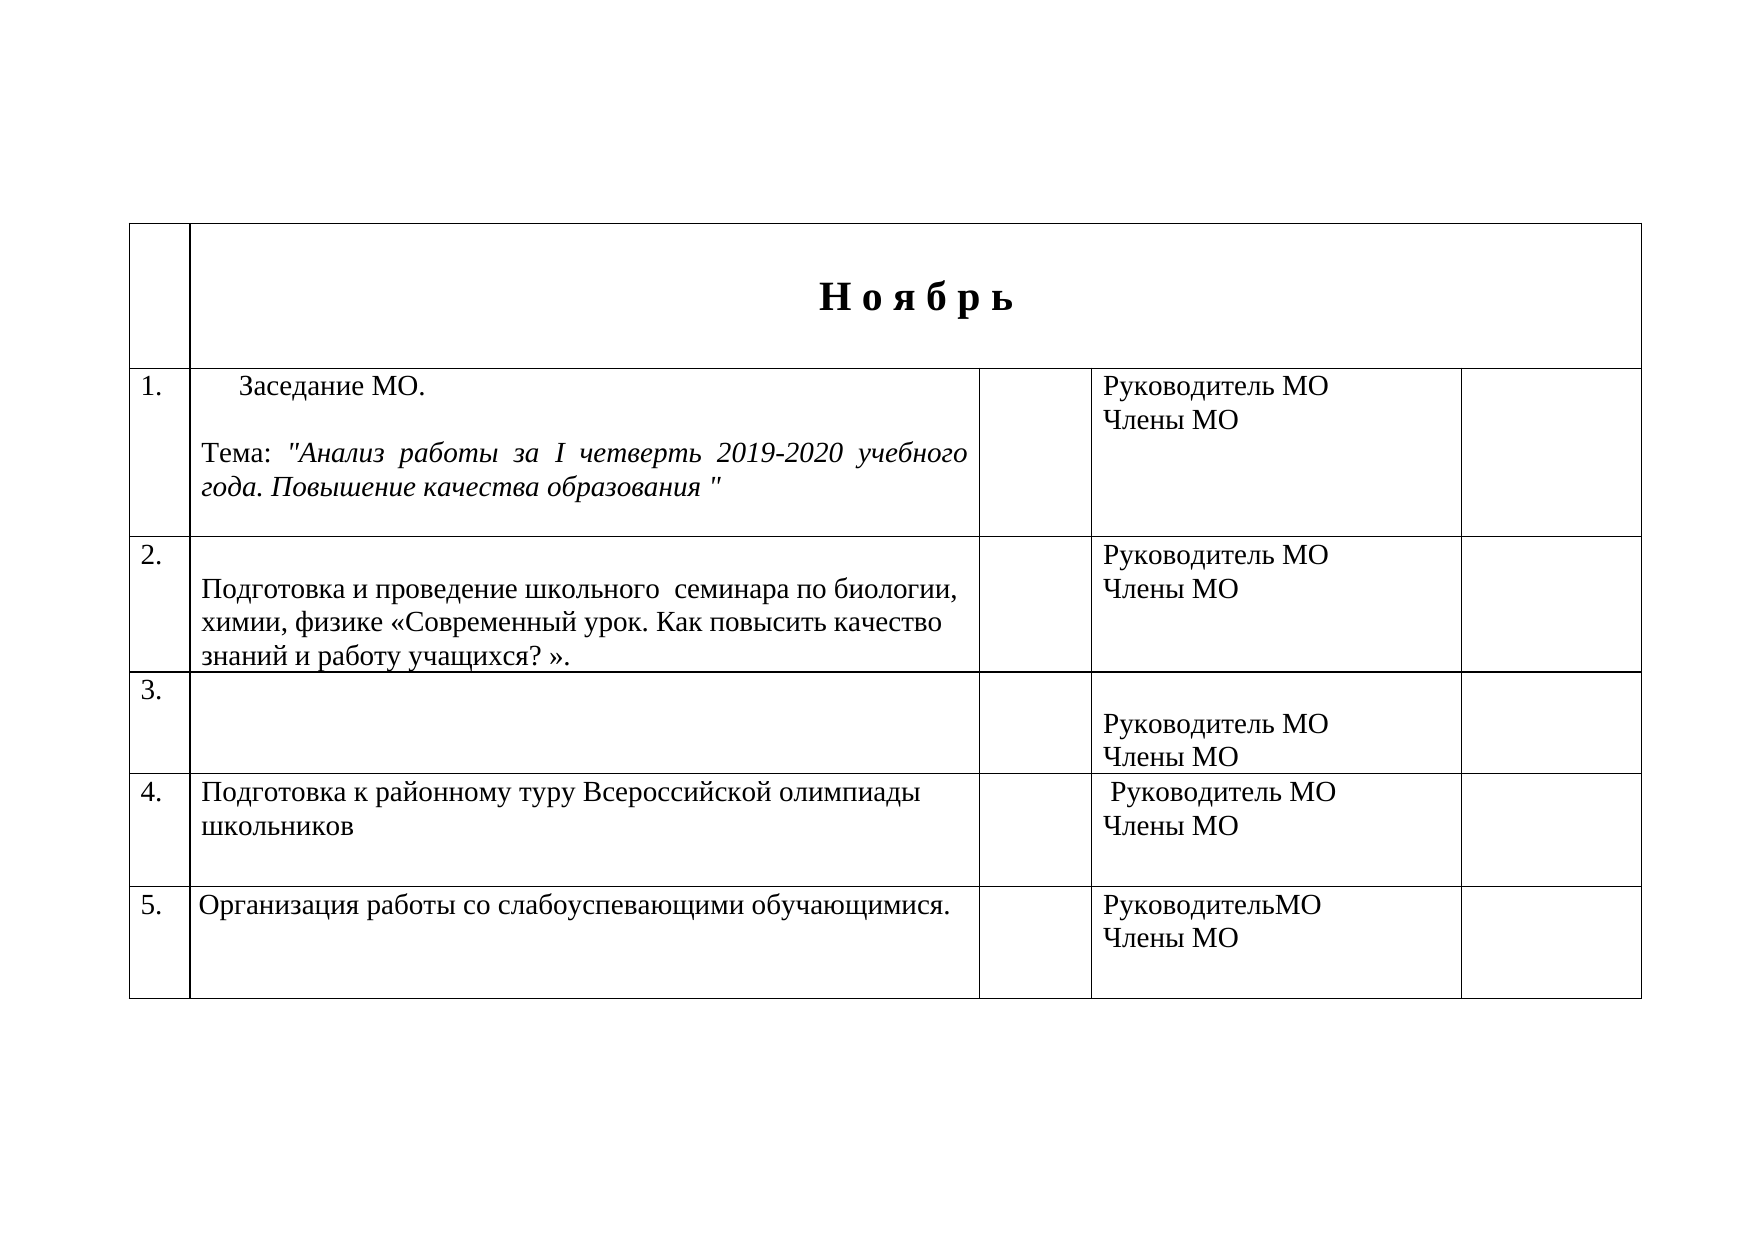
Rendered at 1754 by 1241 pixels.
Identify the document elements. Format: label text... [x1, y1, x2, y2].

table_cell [1092, 887, 1461, 998]
table_header [130, 224, 189, 367]
table_cell [1462, 774, 1641, 886]
table_cell [191, 673, 979, 773]
table_cell [1462, 369, 1641, 536]
table_cell 2. [130, 537, 189, 671]
table_cell Руководитель МО Члены МО [1092, 673, 1461, 773]
table_cell Организация работы со слабоуспевающими обучающимися. [191, 887, 979, 998]
table_cell [980, 887, 1091, 998]
table_cell 1. [130, 369, 189, 536]
table_cell Руководитель МО Члены МО [1092, 369, 1461, 536]
table_cell [1462, 673, 1641, 773]
table_cell 4. [130, 774, 189, 886]
table_cell [980, 673, 1091, 773]
table_cell 5. [130, 887, 189, 998]
table_cell Руководитель МО Члены МО [1092, 537, 1461, 671]
table_cell [1462, 537, 1641, 671]
table_cell [980, 537, 1091, 671]
table_cell [980, 774, 1091, 886]
table_cell Подготовка к районному туру Всероссийской олимпиады школьников [191, 774, 979, 886]
table_cell 3. [130, 673, 189, 773]
table_cell Подготовка и проведение школьного семинара по биологии, химии, физике «Современный урок. Как повысить качество знаний и работу учащихся? ». [191, 537, 979, 671]
table_cell [980, 369, 1091, 536]
table_cell Заседание МО. Тема: "Анализ работы за I четверть 2019-2020 учебного года. Повышение качества образования " [191, 369, 979, 536]
table_cell Руководитель МО Члены МО [1092, 774, 1461, 886]
table_header Н о я б р ь [191, 224, 1641, 367]
table_cell [1462, 887, 1641, 998]
